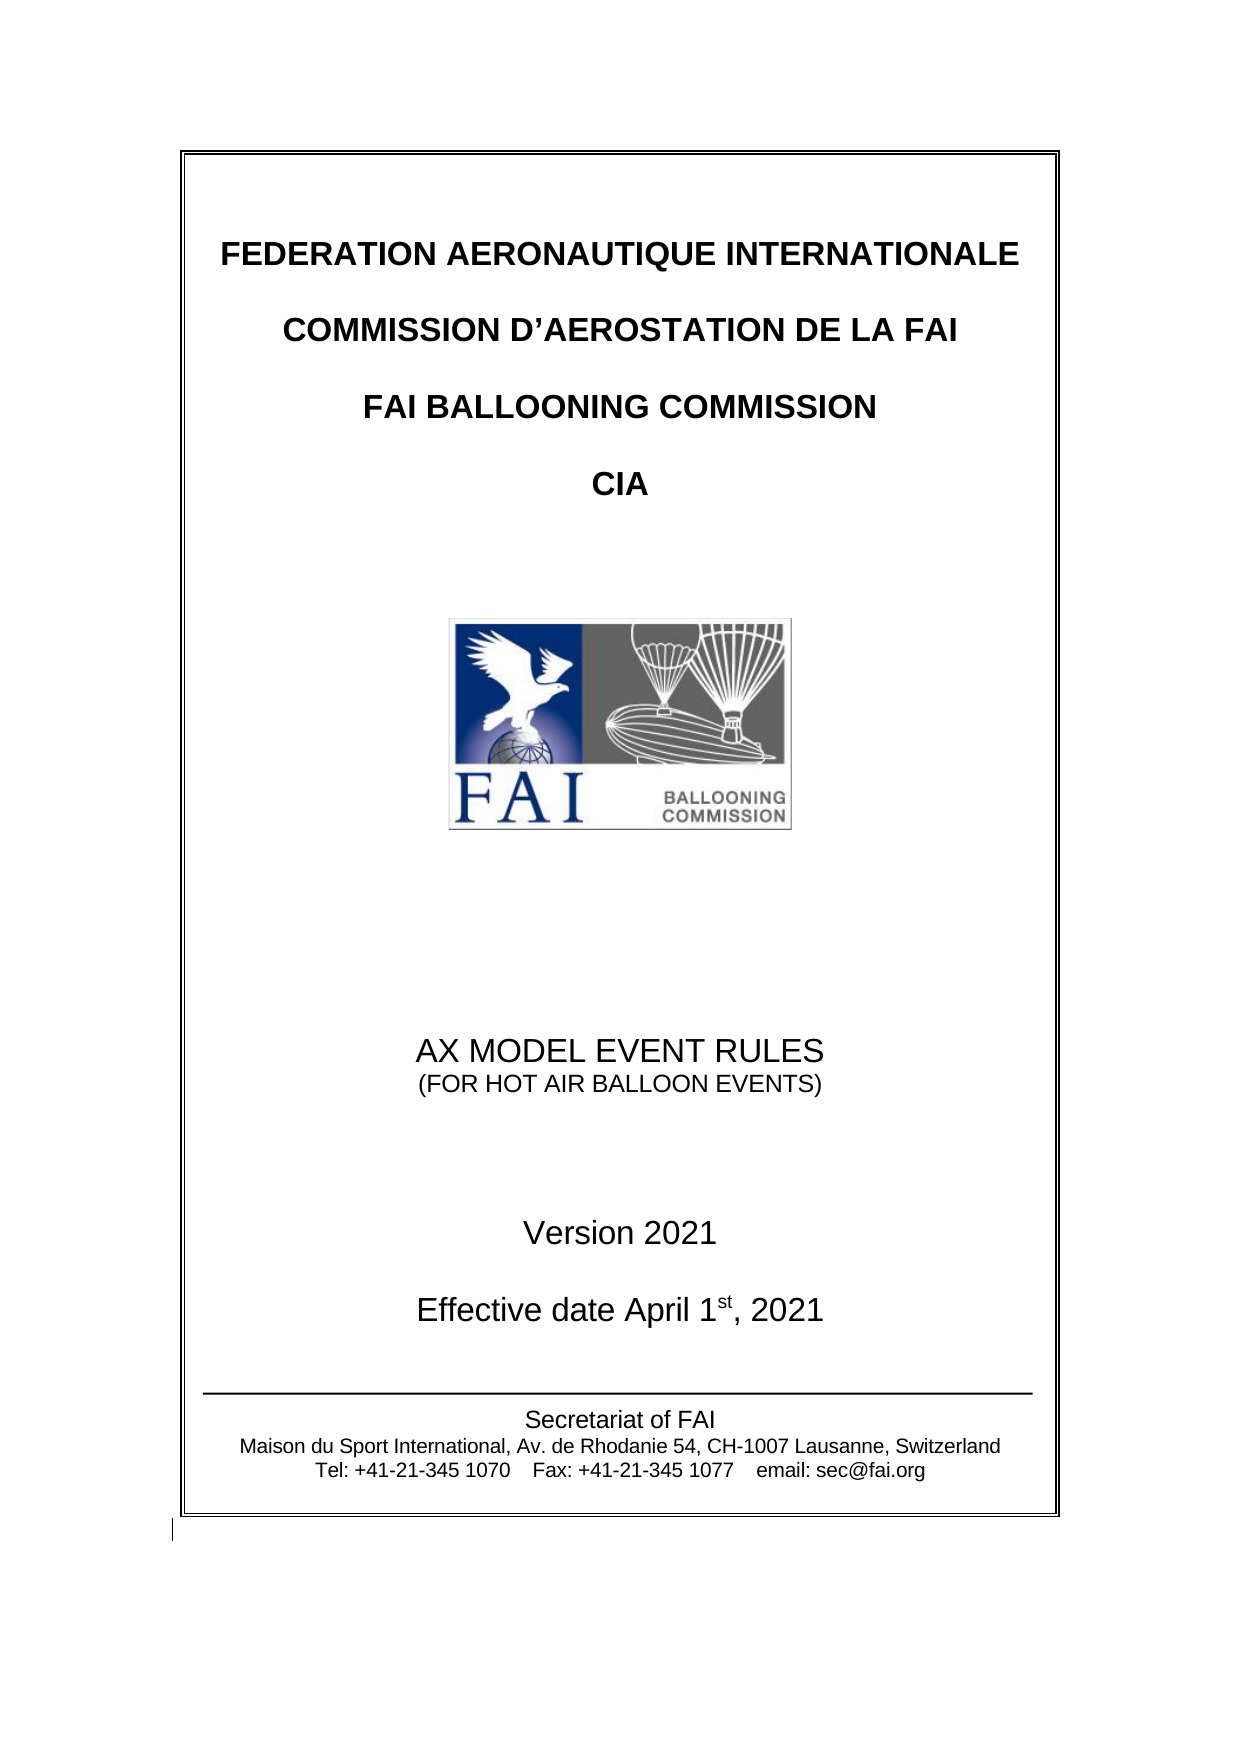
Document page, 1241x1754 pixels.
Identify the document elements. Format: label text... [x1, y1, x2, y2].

picture [448, 618, 792, 830]
text Effective date April 1st, 2021 [187, 1290, 1053, 1328]
text (FOR HOT AIR BALLOON EVENTS) [187, 1069, 1053, 1098]
text AX MODEL EVENT RULES [187, 1031, 1053, 1069]
subtitle FEDERATION AERONAUTIQUE INTERNATIONALE [187, 234, 1053, 272]
subtitle Secretariat of FAI [187, 1405, 1053, 1434]
text COMMISSION D’AEROSTATION DE LA FAI [187, 311, 1053, 349]
text CIA [187, 464, 1053, 503]
text FAI BALLOONING COMMISSION [187, 387, 1053, 426]
text Version 2021 [187, 1213, 1053, 1252]
text Tel: +41-21-345 1070 Fax: +41-21-345 1077 email: sec@fai.org [187, 1458, 1053, 1482]
text Maison du Sport International, Av. de Rhodanie 54, CH-1007 Lausanne, Switzerland [187, 1434, 1053, 1458]
